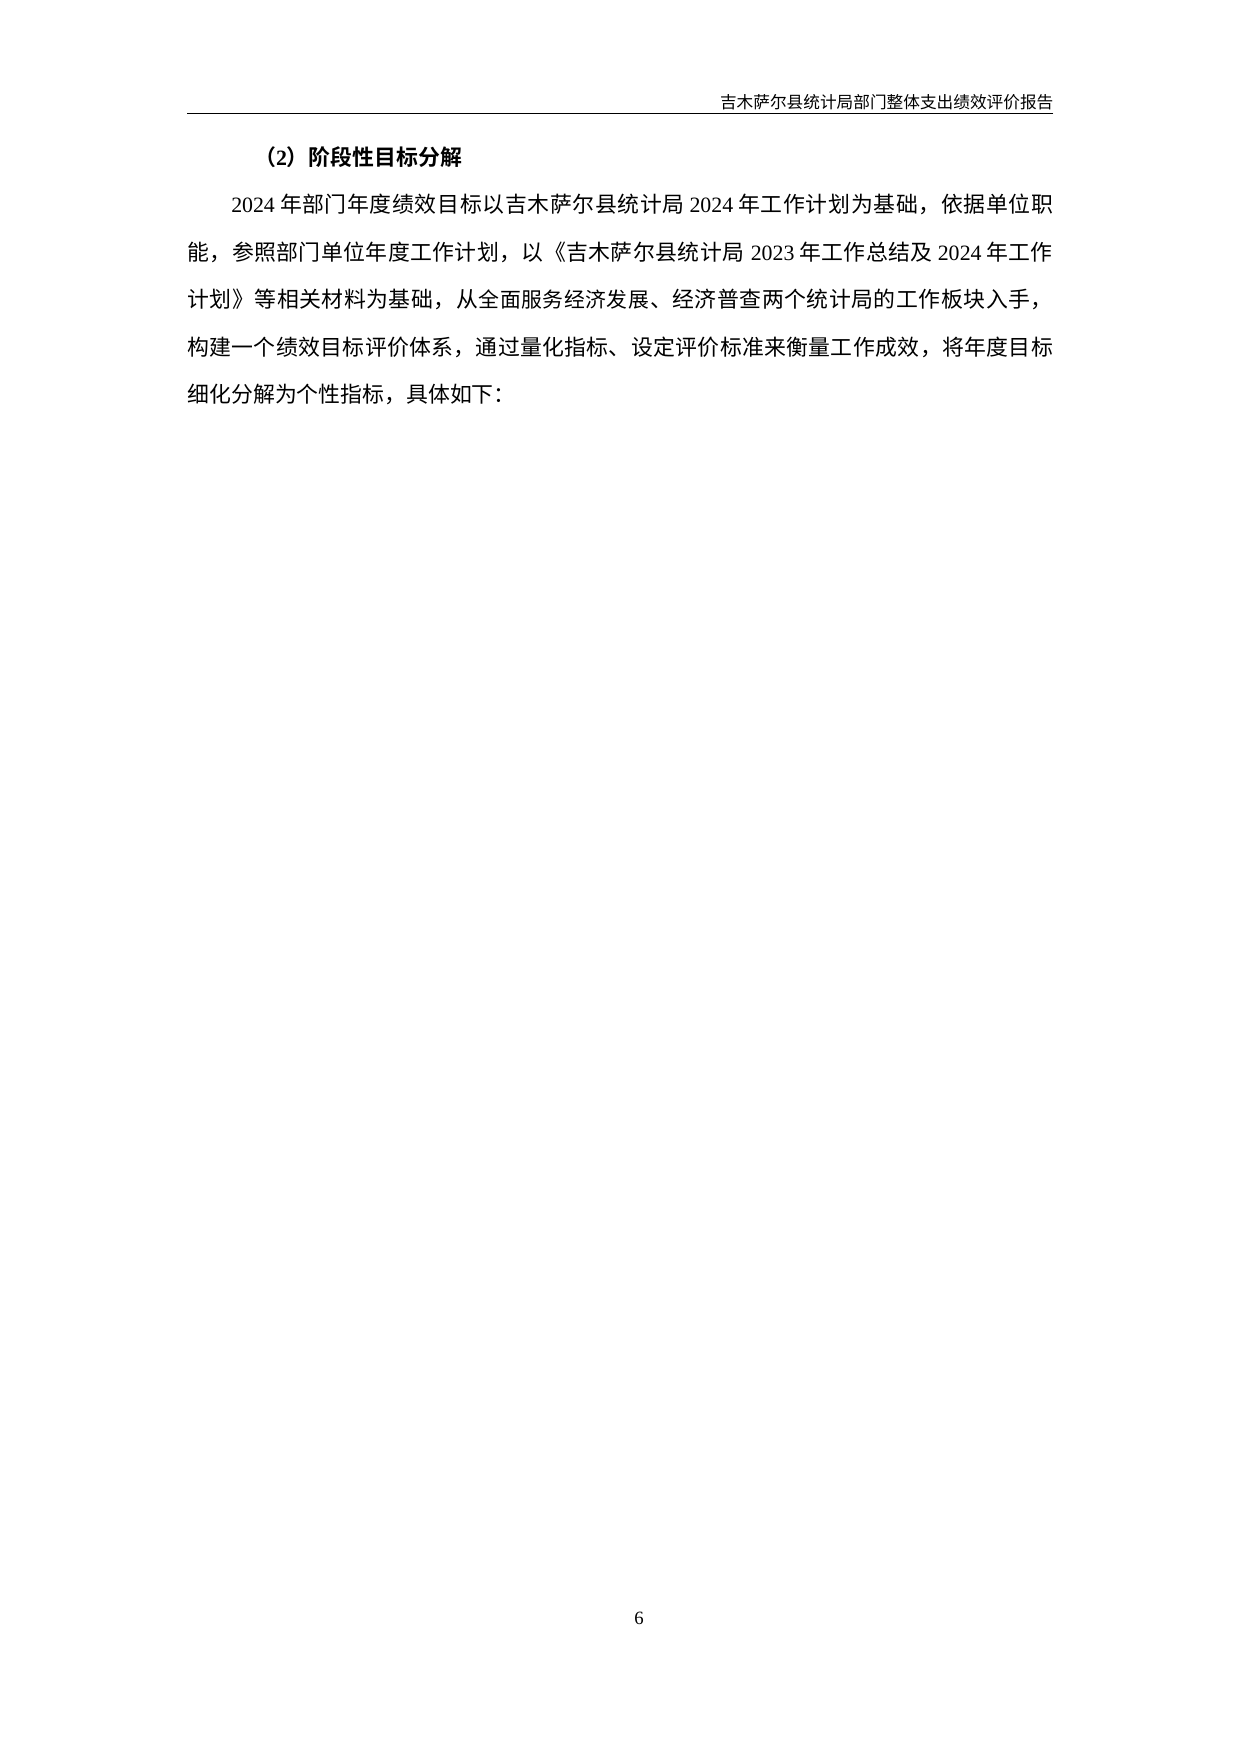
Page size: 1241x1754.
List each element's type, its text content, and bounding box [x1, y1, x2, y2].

text （2）阶段性目标分解 [187, 139, 1053, 171]
text 2024年部门年度绩效目标以吉木萨尔县统计局2024年工作计划为基础，依据单位职能，参照部门单位年度工作计划，以《吉木萨尔县统计局2023年工作总结及2024年工作计划》等相关材料为基础，从全面服务经济发展、经济普查两个统计局的工作板块入手，构建一个绩效目标评价体系，通过量化指标、设定评价标准来衡量工作成效，将年度目标细化分解为个性指标，具体如下： [187, 187, 1053, 409]
